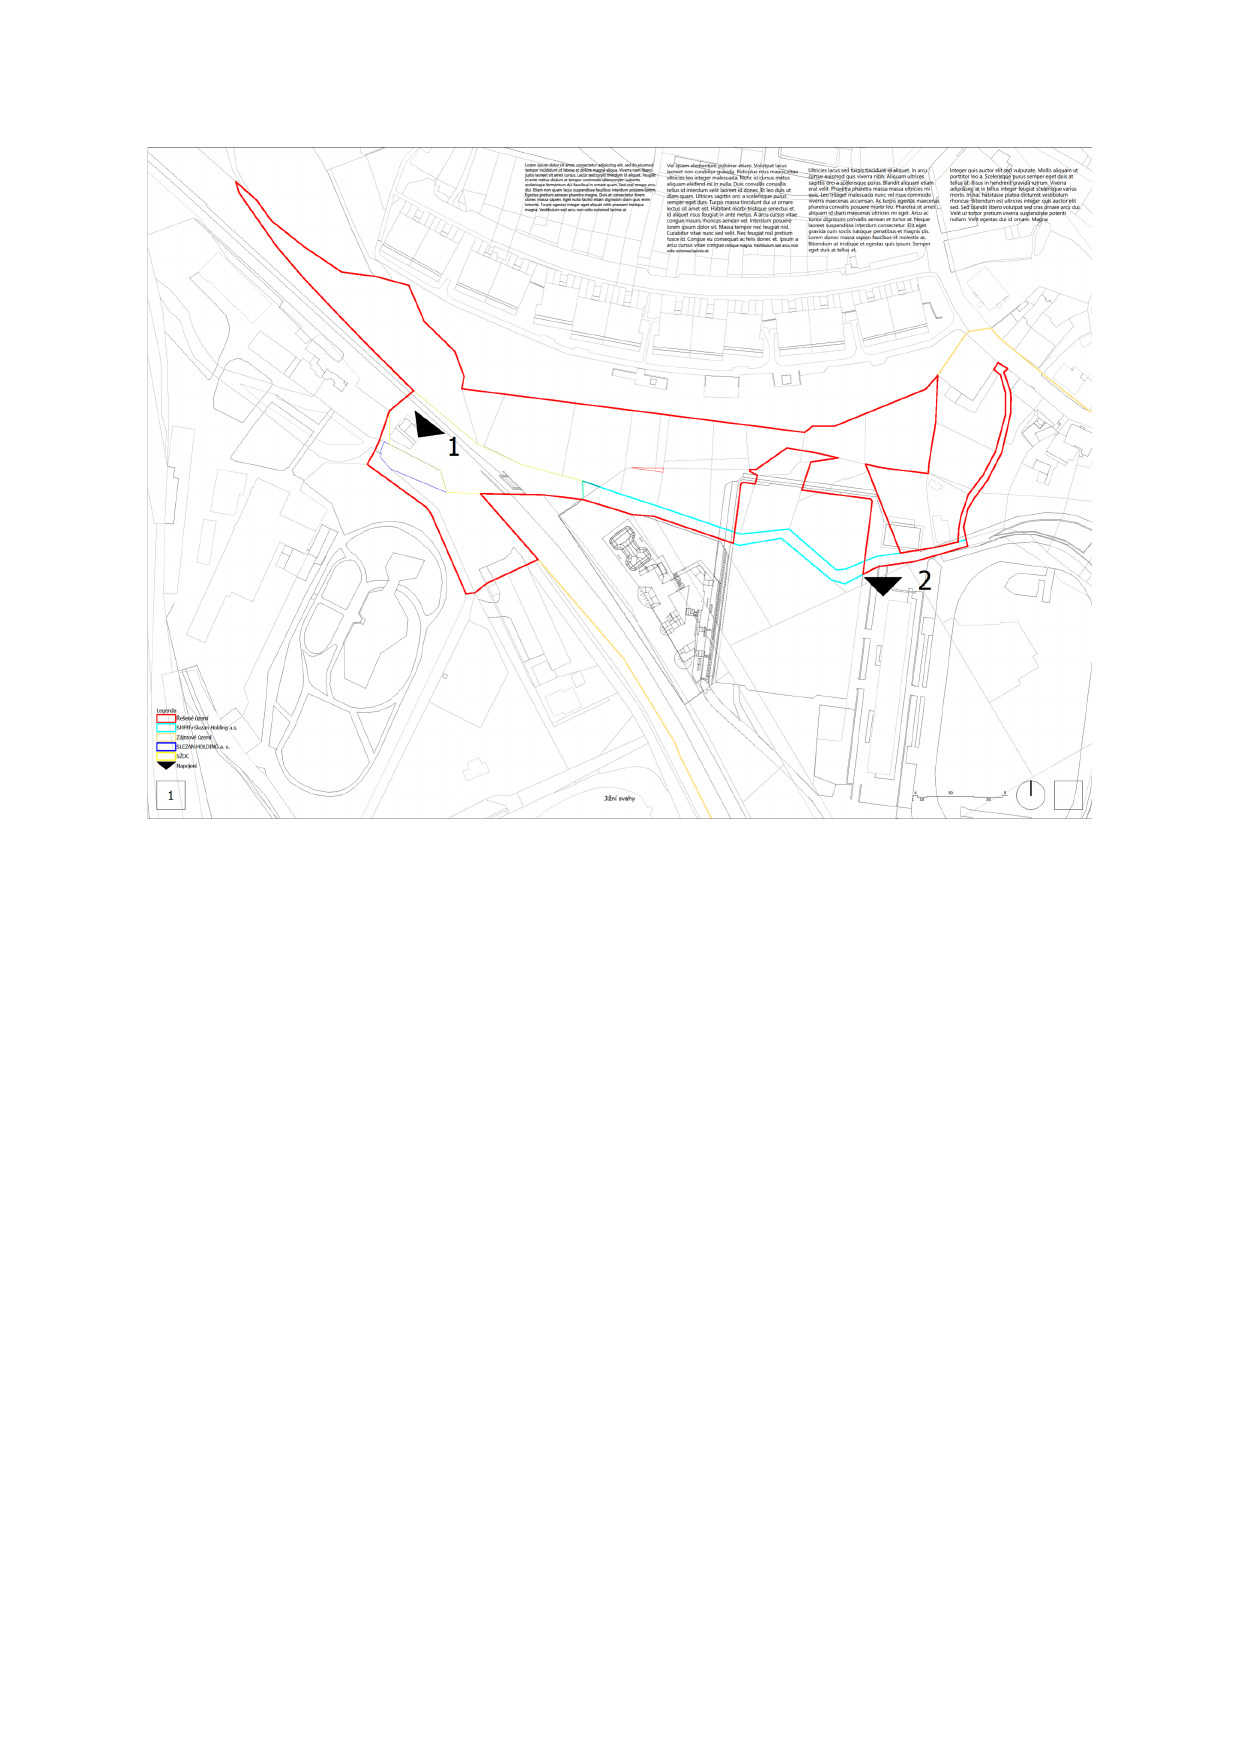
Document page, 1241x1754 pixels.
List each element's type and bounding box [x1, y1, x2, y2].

picture [147, 147, 1092, 819]
